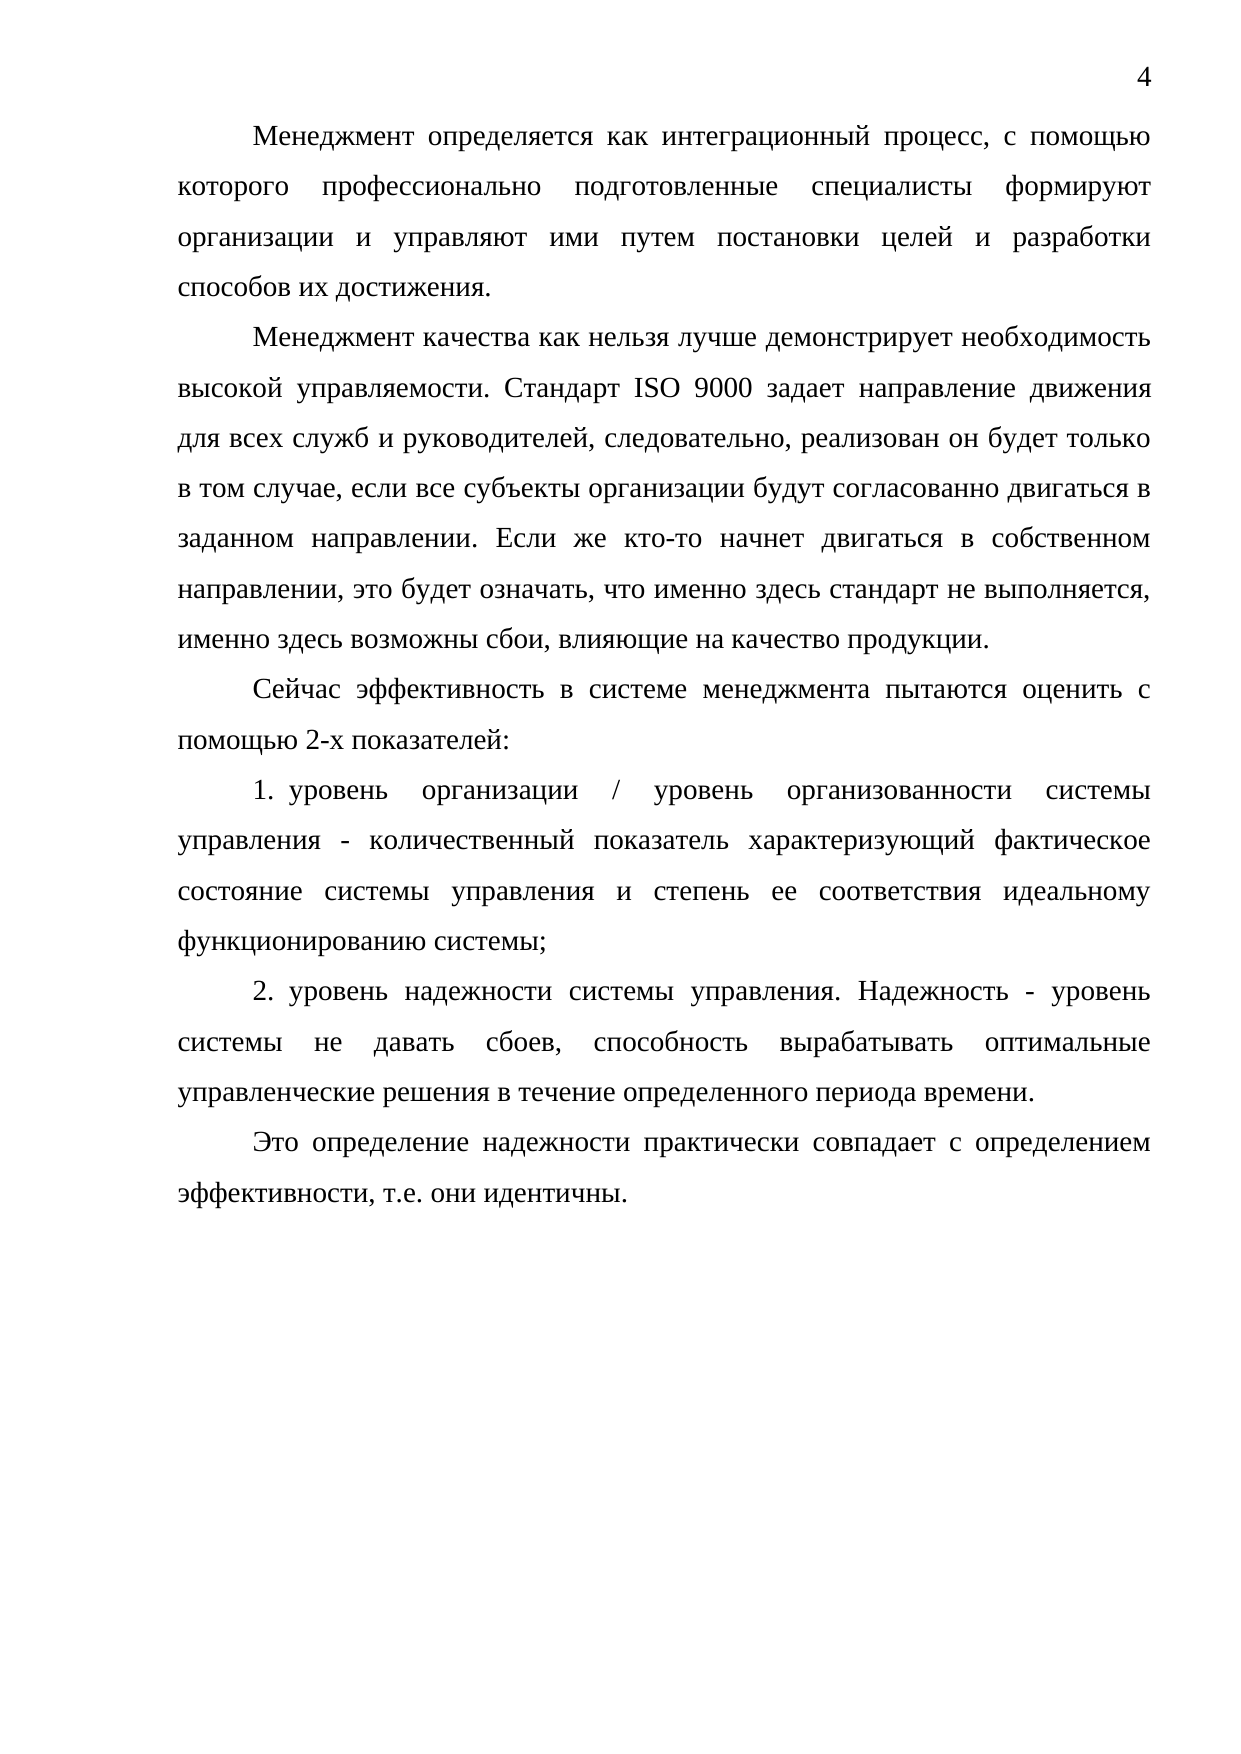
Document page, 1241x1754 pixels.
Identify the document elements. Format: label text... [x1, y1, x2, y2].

list уровень организации / уровень организованности системы управления - количественный показатель характеризующий фактическое состояние системы управления и степень ее соответствия идеальному функционированию системы; [177, 772, 1152, 957]
text Сейчас эффективность в системе менеджмента пытаются оценить с помощью 2-х показателей: [177, 672, 1152, 755]
text Менеджмент определяется как интеграционный процесс, с помощью которого профессионально подготовленные специалисты формируют организации и управляют ими путем постановки целей и разработки способов их достижения. [177, 118, 1152, 303]
text Менеджмент качества как нельзя лучше демонстрирует необходимость высокой управляемости. Стандарт ISO 9000 задает направление движения для всех служб и руководителей, следовательно, реализован он будет только в том случае, если все субъекты организации будут согласованно двигаться в заданном направлении. Если же кто-то начнет двигаться в собственном направлении, это будет означать, что именно здесь стандарт не выполняется, именно здесь возможны сбои, влияющие на качество продукции. [177, 319, 1152, 655]
list уровень надежности системы управления. Надежность - уровень системы не давать сбоев, способность вырабатывать оптимальные управленческие решения в течение определенного периода времени. [177, 973, 1152, 1108]
text Это определение надежности практически совпадает с определением эффективности, т.е. они идентичны. [177, 1124, 1152, 1208]
